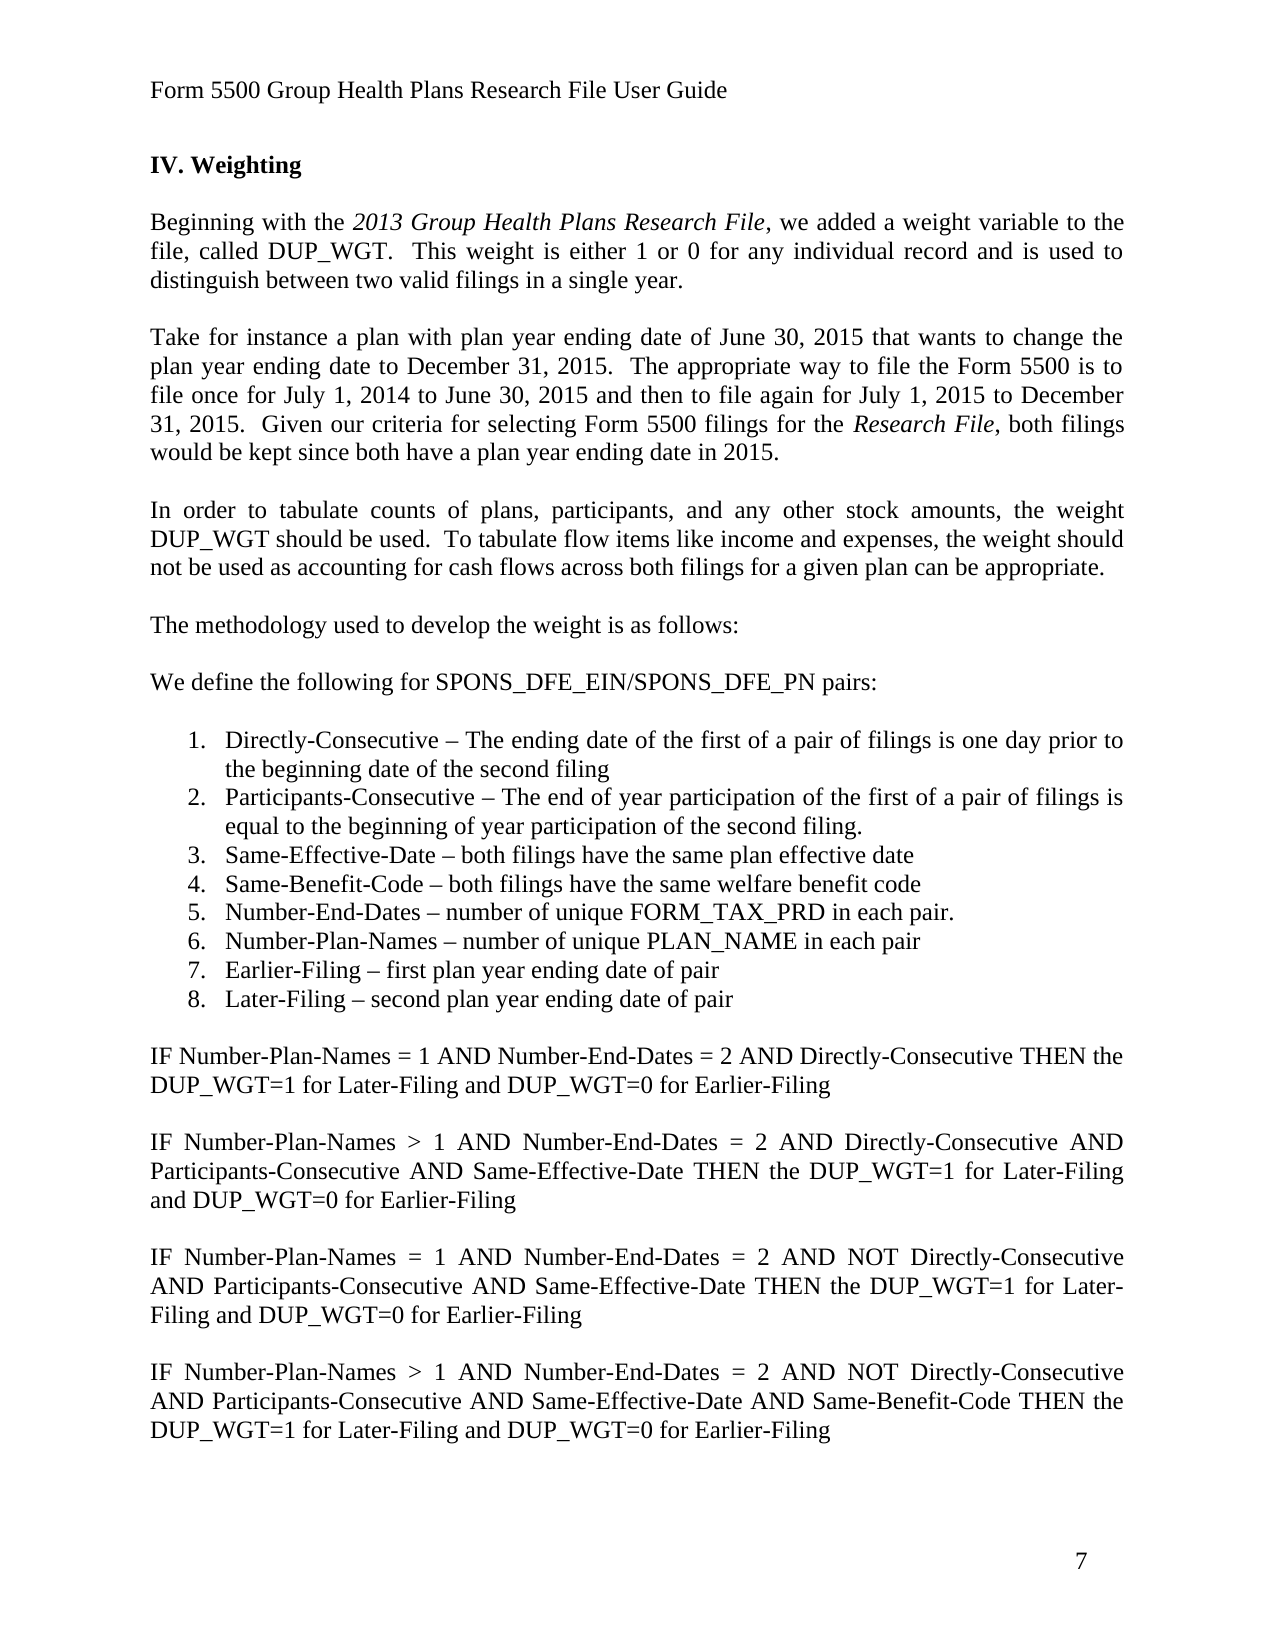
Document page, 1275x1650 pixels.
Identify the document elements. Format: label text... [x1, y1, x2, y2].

text Take for instance a plan with plan year ending date of June 30, 2015 that wants to change the plan year ending date to December 31, 2015. The appropriate way to file the Form 5500 is to file once for July 1, 2014 to June 30, 2015 and then to file again for July 1, 2015 to December 31, 2015. Given our criteria for selecting Form 5500 filings for the Research File, both filings would be kept since both have a plan year ending date in 2015. [150, 322, 1125, 466]
subtitle IV. Weighting [150, 150, 1125, 179]
text IF Number-Plan-Names > 1 AND Number-End-Dates = 2 AND Directly-Consecutive AND Participants-Consecutive AND Same-Effective-Date THEN the DUP_WGT=1 for Later-Filing and DUP_WGT=0 for Earlier-Filing [150, 1127, 1125, 1214]
list Same-Effective-Date – both filings have the same plan effective date [187, 840, 1125, 869]
text IF Number-Plan-Names = 1 AND Number-End-Dates = 2 AND Directly-Consecutive THEN the DUP_WGT=1 for Later-Filing and DUP_WGT=0 for Earlier-Filing [150, 1041, 1125, 1099]
list Later-Filing – second plan year ending date of pair [187, 984, 1125, 1012]
list Number-End-Dates – number of unique FORM_TAX_PRD in each pair. [187, 897, 1125, 926]
text Beginning with the 2013 Group Health Plans Research File, we added a weight variable to the file, called DUP_WGT. This weight is either 1 or 0 for any individual record and is used to distinguish between two valid filings in a single year. [150, 207, 1125, 294]
list Directly-Consecutive – The ending date of the first of a pair of filings is one day prior to the beginning date of the second filing [187, 725, 1125, 782]
text The methodology used to develop the weight is as follows: [150, 610, 1125, 639]
text IF Number-Plan-Names = 1 AND Number-End-Dates = 2 AND NOT Directly-Consecutive AND Participants-Consecutive AND Same-Effective-Date THEN the DUP_WGT=1 for Later-Filing and DUP_WGT=0 for Earlier-Filing [150, 1242, 1125, 1329]
list Participants-Consecutive – The end of year participation of the first of a pair of filings is equal to the beginning of year participation of the second filing. [187, 782, 1125, 840]
text IF Number-Plan-Names > 1 AND Number-End-Dates = 2 AND NOT Directly-Consecutive AND Participants-Consecutive AND Same-Effective-Date AND Same-Benefit-Code THEN the DUP_WGT=1 for Later-Filing and DUP_WGT=0 for Earlier-Filing [150, 1357, 1125, 1444]
list Earlier-Filing – first plan year ending date of pair [187, 955, 1125, 984]
list Number-Plan-Names – number of unique PLAN_NAME in each pair [187, 926, 1125, 955]
text We define the following for SPONS_DFE_EIN/SPONS_DFE_PN pairs: [150, 667, 1125, 696]
list Same-Benefit-Code – both filings have the same welfare benefit code [187, 869, 1125, 897]
text In order to tabulate counts of plans, participants, and any other stock amounts, the weight DUP_WGT should be used. To tabulate flow items like income and expenses, the weight should not be used as accounting for cash flows across both filings for a given plan can be appropriate. [150, 495, 1125, 581]
